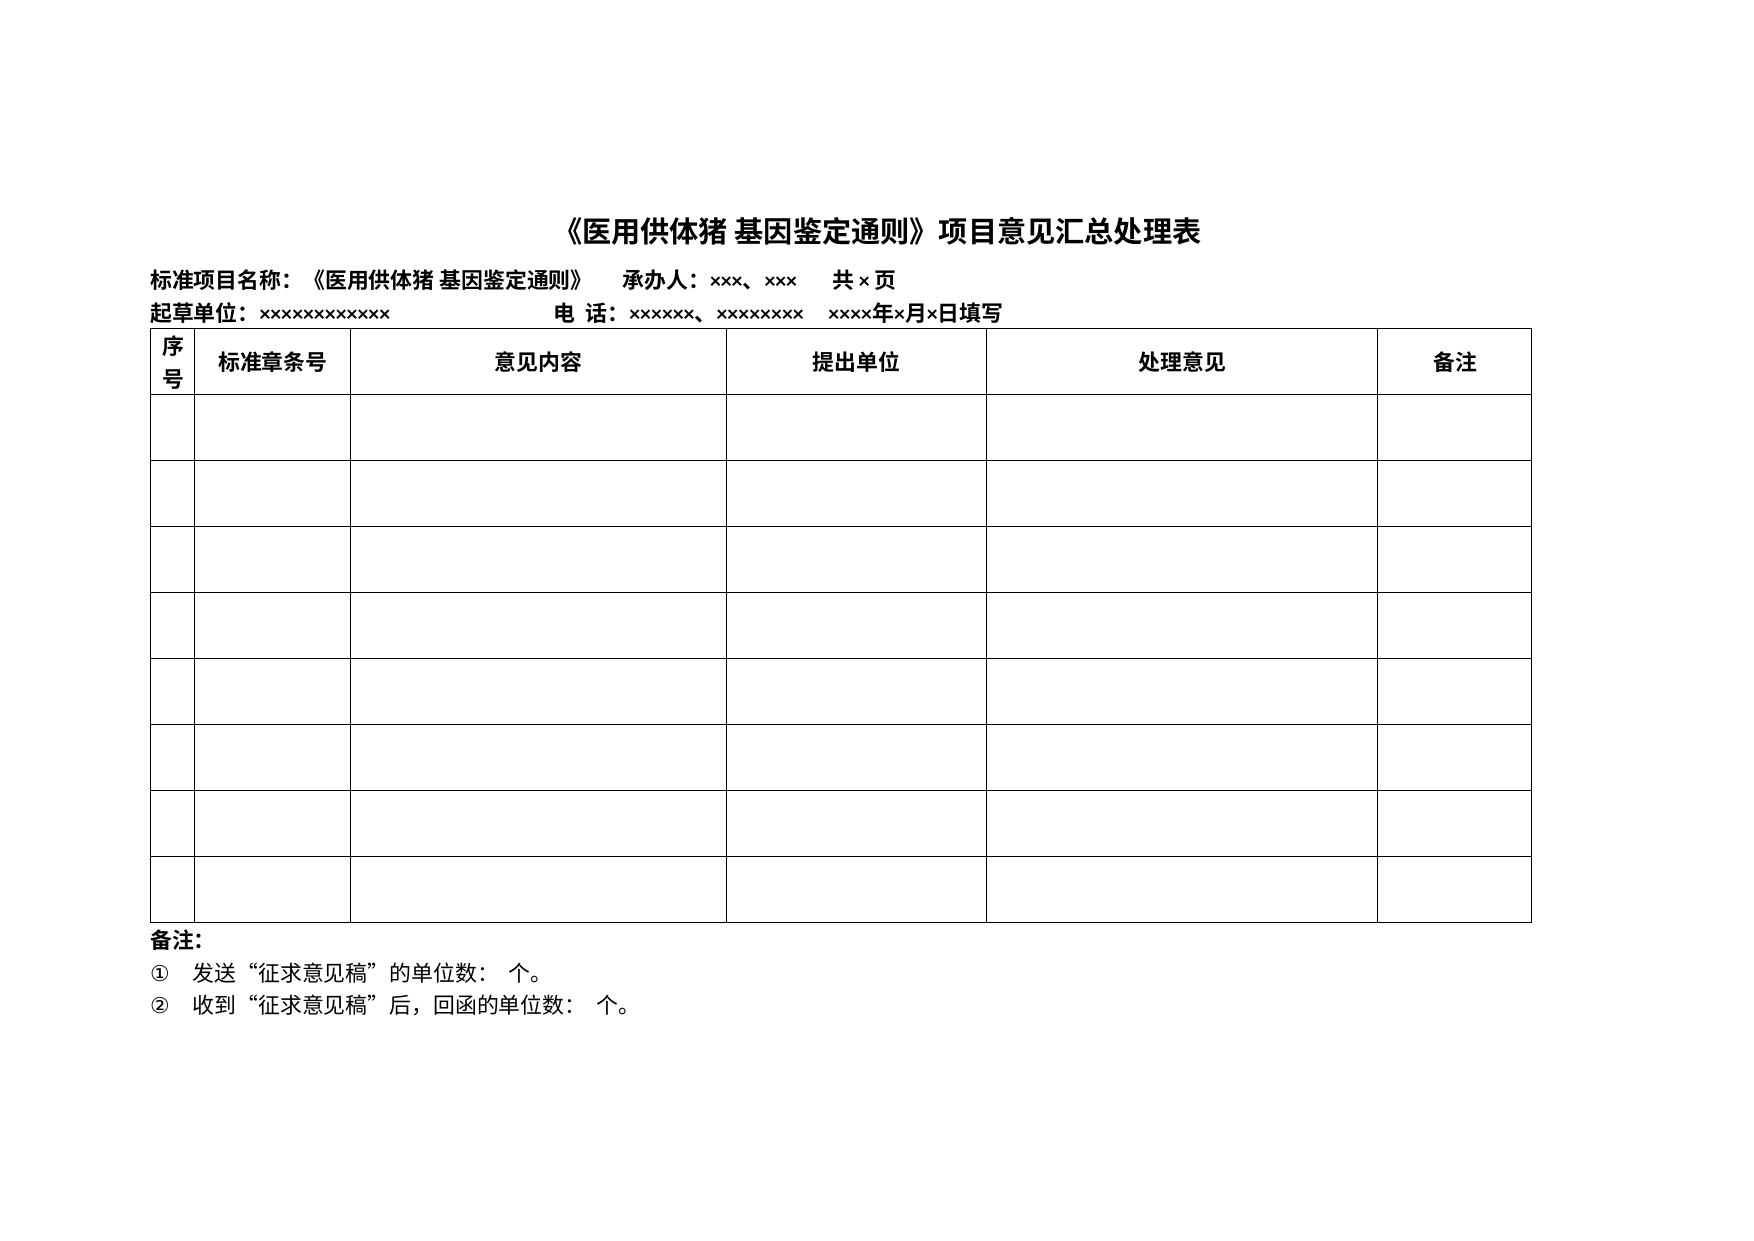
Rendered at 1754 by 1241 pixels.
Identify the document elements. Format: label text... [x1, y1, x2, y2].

table_cell [1378, 461, 1531, 526]
table_header 意见内容 [351, 329, 726, 394]
table_cell [1378, 725, 1531, 790]
table_cell [987, 527, 1377, 592]
list 收到“征求意见稿”后，回函的单位数： 个。 [150, 988, 1604, 1021]
table_cell [987, 857, 1377, 922]
table_cell [151, 527, 194, 592]
table_cell [351, 857, 726, 922]
table_cell [987, 593, 1377, 658]
table_cell [727, 527, 986, 592]
table_cell [727, 593, 986, 658]
table_cell [195, 395, 350, 460]
table_cell [195, 791, 350, 856]
table_cell [195, 461, 350, 526]
table_cell [195, 659, 350, 724]
table_cell [727, 395, 986, 460]
table_cell [1378, 659, 1531, 724]
table_cell [1378, 593, 1531, 658]
table_cell [351, 527, 726, 592]
table_cell [195, 527, 350, 592]
table_cell [151, 461, 194, 526]
table_cell [151, 395, 194, 460]
table_cell [151, 791, 194, 856]
table_cell [195, 725, 350, 790]
table_cell [351, 791, 726, 856]
table_cell [351, 593, 726, 658]
text 起草单位：×××××××××××× 电 话：××××××、×××××××× ××××年×月×日填写 [150, 295, 1604, 328]
table_header 备注 [1378, 329, 1531, 394]
table_header 序号 [151, 329, 194, 394]
table_cell [727, 857, 986, 922]
text 标准项目名称：《医用供体猪 基因鉴定通则》 承办人：×××、××× 共 × 页 [150, 263, 1604, 295]
table_cell [987, 395, 1377, 460]
table_cell [727, 791, 986, 856]
table_cell [151, 725, 194, 790]
table_header 提出单位 [727, 329, 986, 394]
table_cell [987, 791, 1377, 856]
list 发送“征求意见稿”的单位数： 个。 [150, 956, 1604, 988]
table_cell [151, 593, 194, 658]
table_cell [727, 461, 986, 526]
text 《医用供体猪 基因鉴定通则》项目意见汇总处理表 [150, 198, 1604, 263]
table_cell [151, 857, 194, 922]
table_cell [987, 461, 1377, 526]
table_header 标准章条号 [195, 329, 350, 394]
table_cell [195, 857, 350, 922]
table_cell [351, 659, 726, 724]
table_cell [351, 395, 726, 460]
table_header 处理意见 [987, 329, 1377, 394]
table_cell [1378, 527, 1531, 592]
table_cell [727, 725, 986, 790]
table_cell [351, 461, 726, 526]
table_cell [1378, 857, 1531, 922]
table_cell [151, 659, 194, 724]
table_cell [987, 659, 1377, 724]
table_cell [727, 659, 986, 724]
table_cell [1378, 395, 1531, 460]
table_cell [987, 725, 1377, 790]
table_cell [351, 725, 726, 790]
table_cell [195, 593, 350, 658]
text 备注： [150, 923, 1604, 956]
table_cell [1378, 791, 1531, 856]
